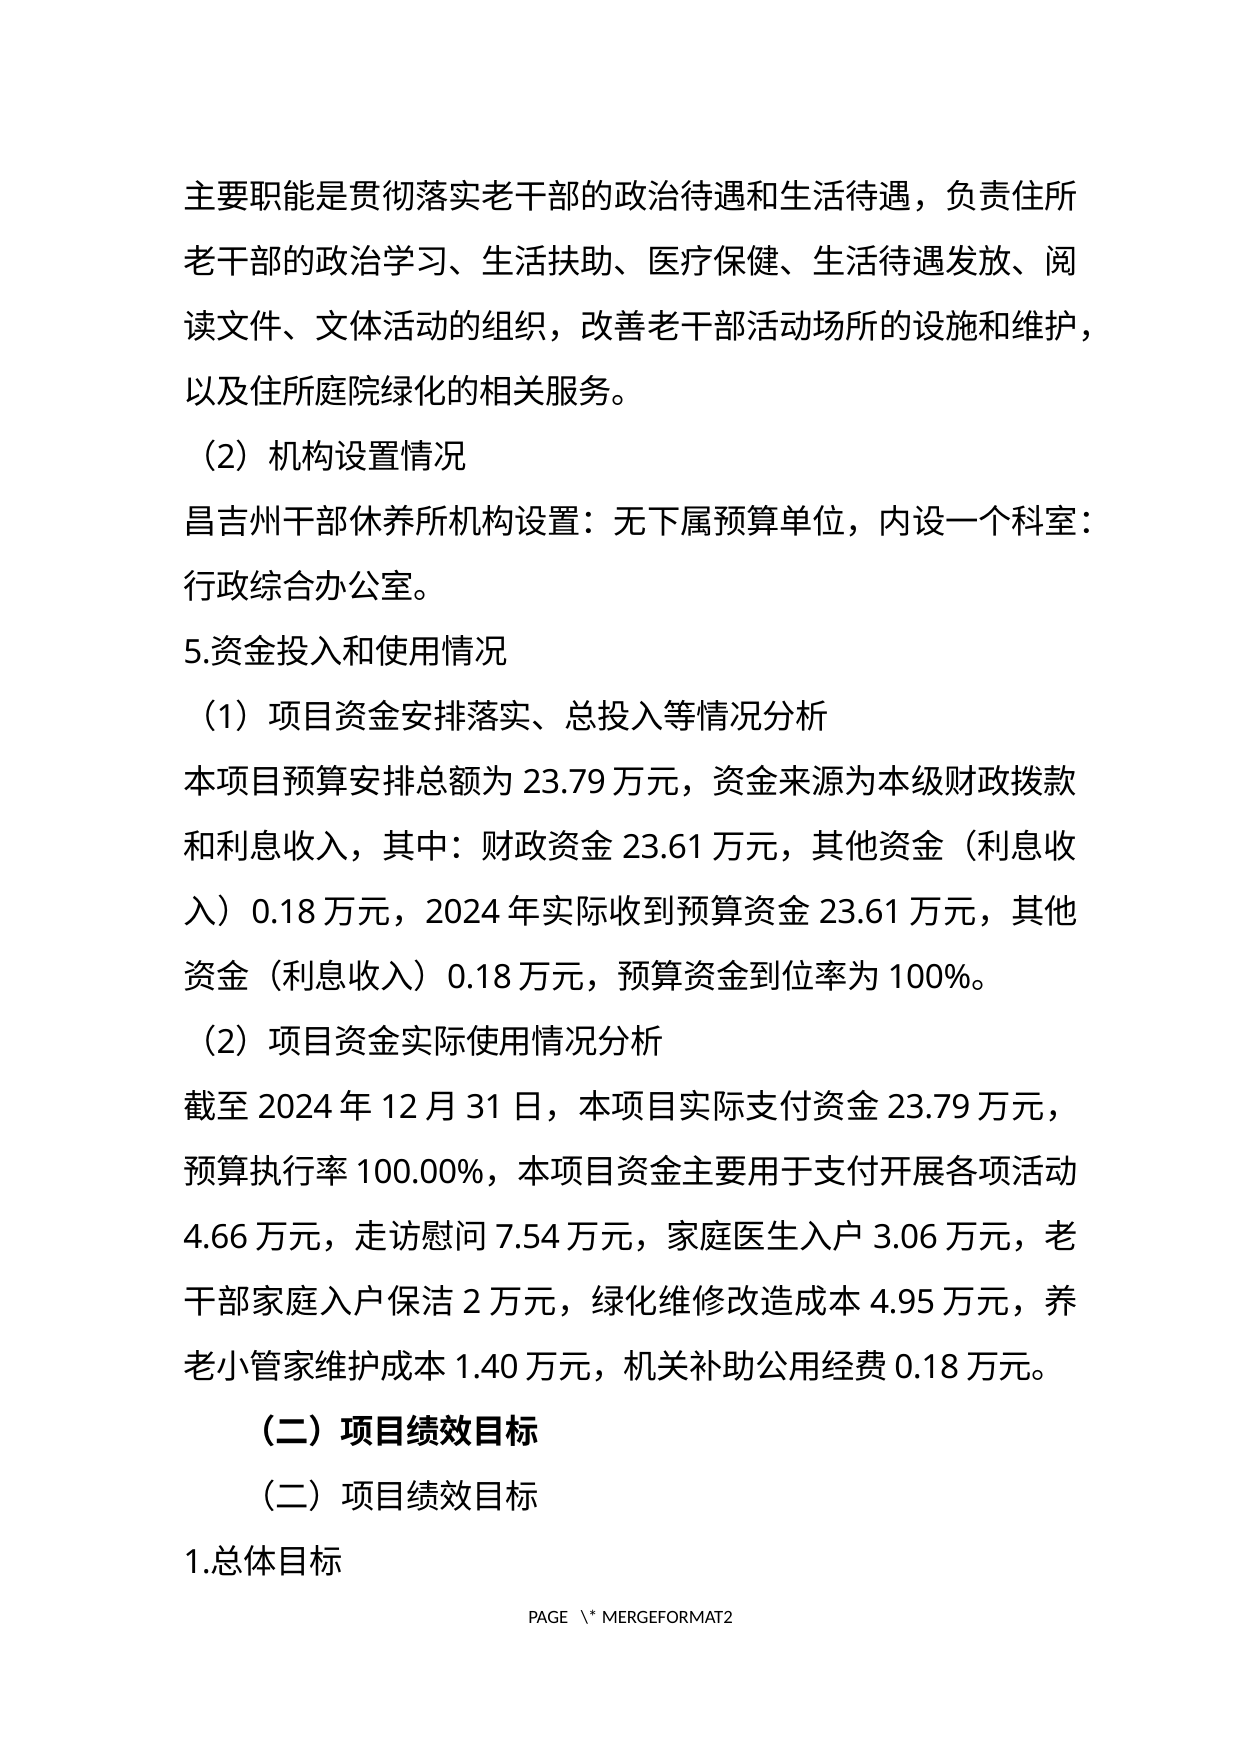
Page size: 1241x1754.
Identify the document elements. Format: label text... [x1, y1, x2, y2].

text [183, 1462, 1078, 1592]
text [183, 162, 1078, 1397]
text （二）项目绩效目标 [183, 1397, 1078, 1462]
